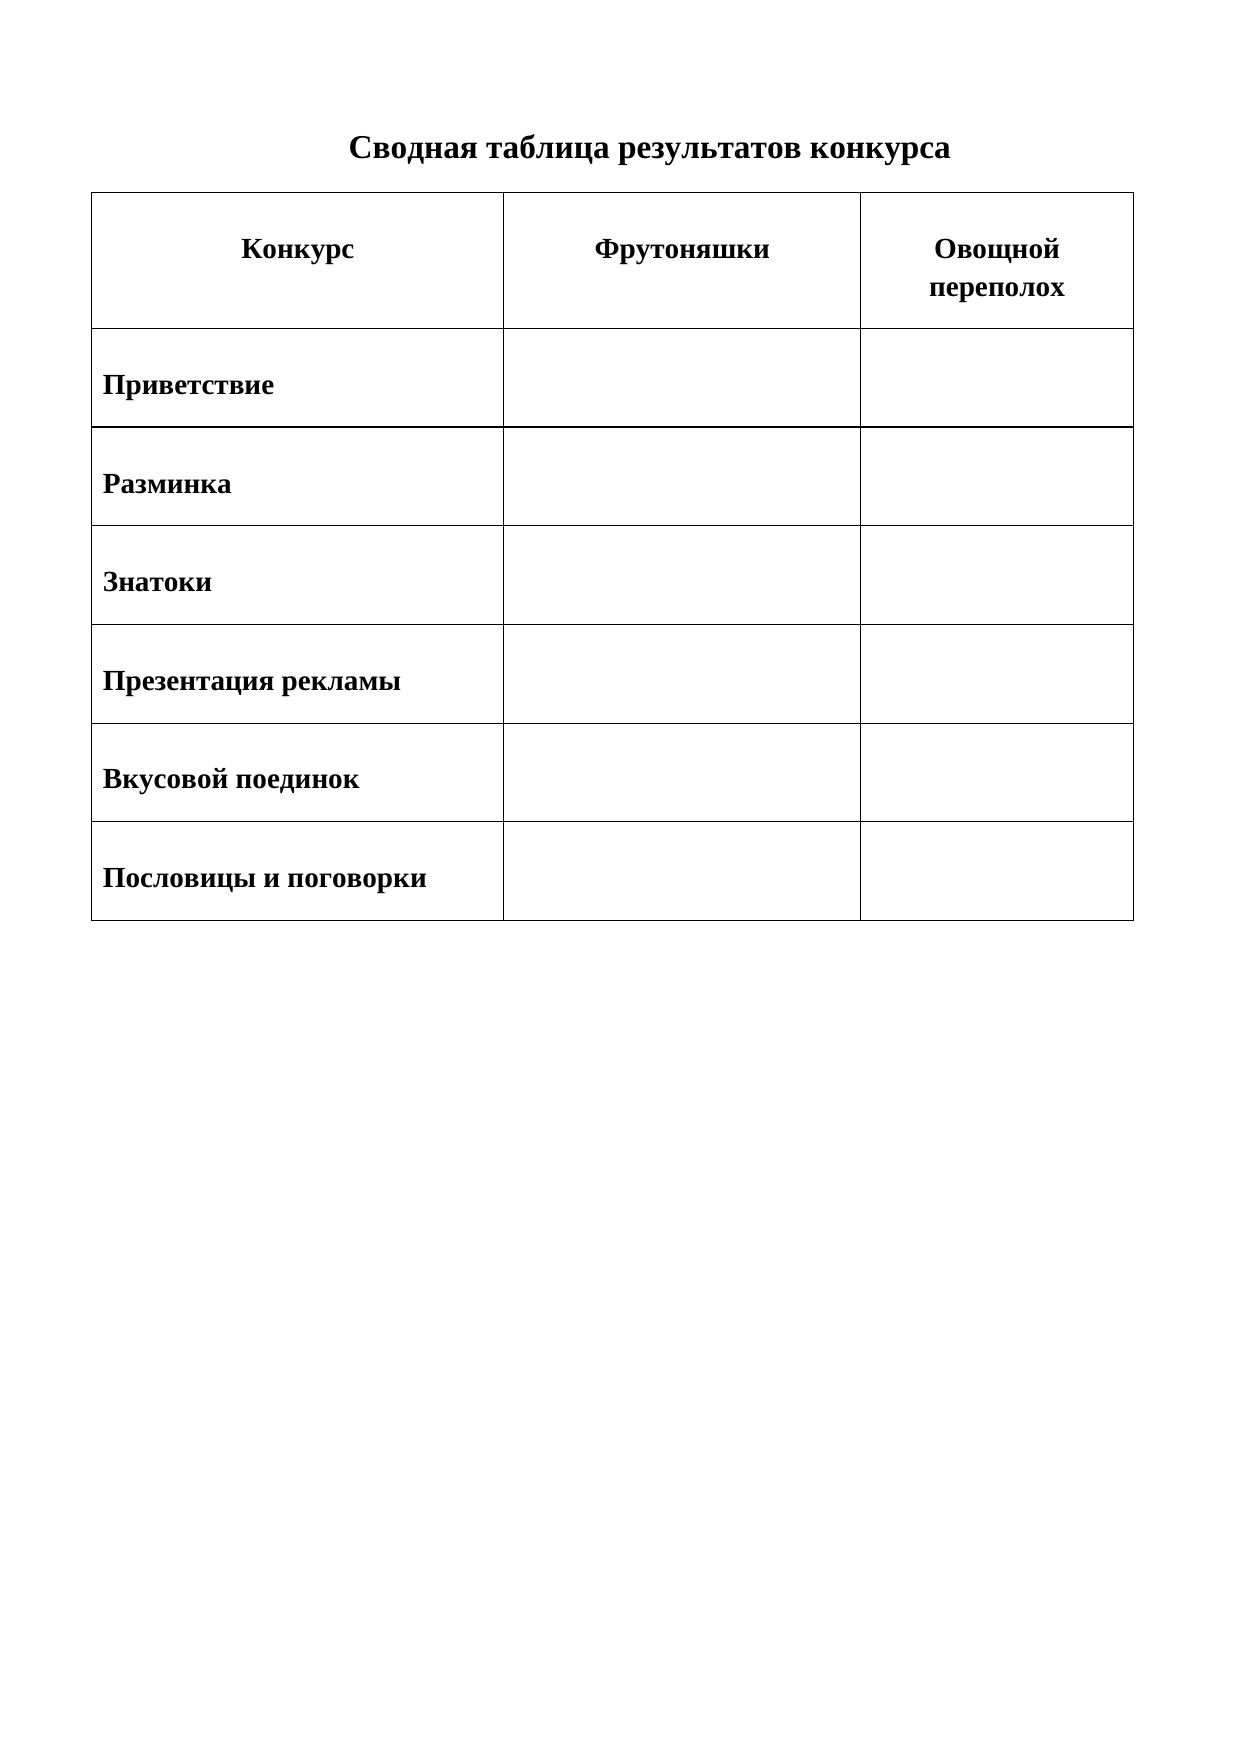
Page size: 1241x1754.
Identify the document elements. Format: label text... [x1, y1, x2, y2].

table_cell [861, 428, 1133, 525]
table_cell Приветствие [92, 329, 503, 426]
table_cell [504, 526, 860, 624]
table_cell [861, 625, 1133, 722]
table_cell Знатоки [92, 526, 503, 624]
table_cell [861, 822, 1133, 920]
table_cell Пословицы и поговорки [92, 822, 503, 920]
table_cell [504, 822, 860, 920]
table_cell [504, 428, 860, 525]
table_cell [504, 625, 860, 722]
table_header Овощной переполох [861, 193, 1133, 328]
text Сводная таблица результатов конкурса [148, 127, 1152, 165]
table_cell Разминка [92, 428, 503, 525]
table_cell [861, 526, 1133, 624]
table_cell [861, 724, 1133, 821]
table_cell Вкусовой поединок [92, 724, 503, 821]
table_cell [504, 724, 860, 821]
table_cell Презентация рекламы [92, 625, 503, 722]
table_header Конкурс [92, 193, 503, 328]
table_cell [504, 329, 860, 426]
table_header Фрутоняшки [504, 193, 860, 328]
table_cell [861, 329, 1133, 426]
